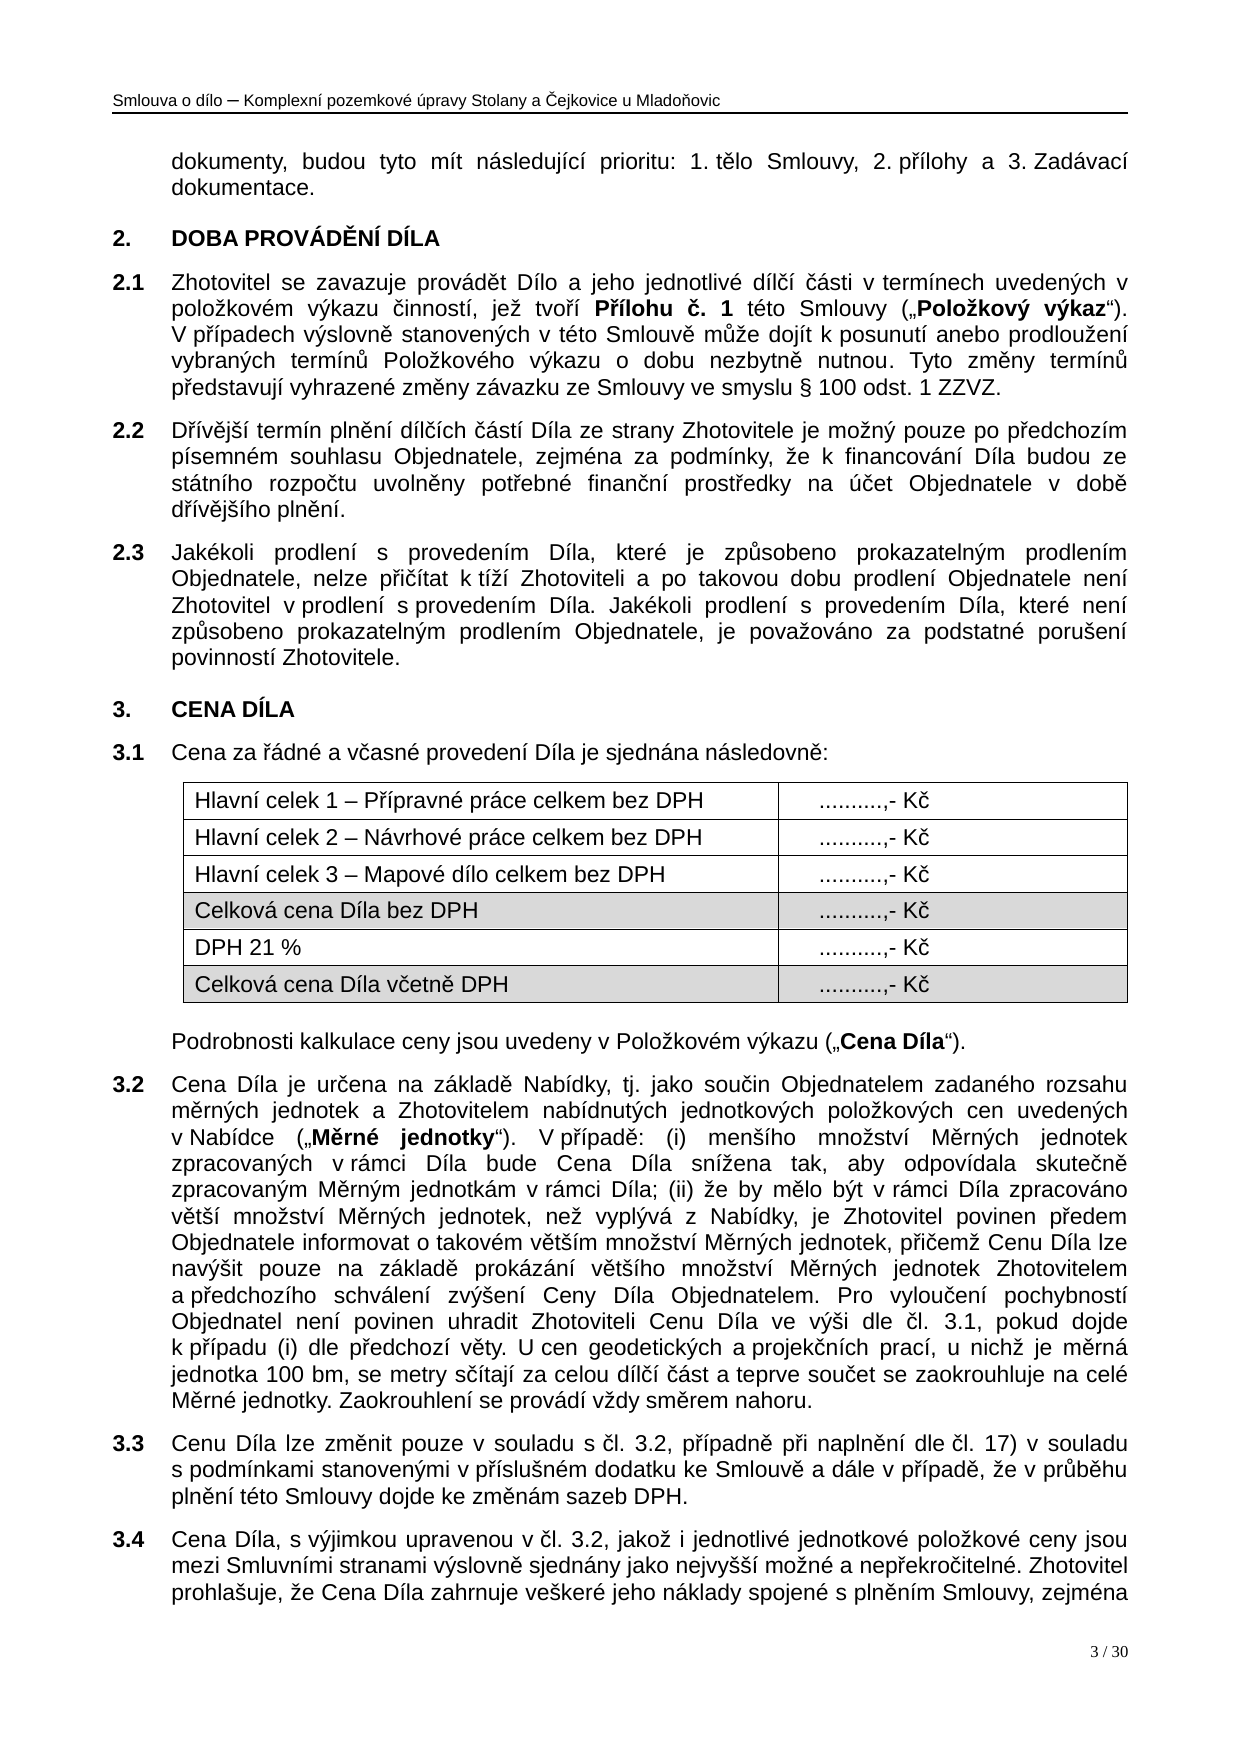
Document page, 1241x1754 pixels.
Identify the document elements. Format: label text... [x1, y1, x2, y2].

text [112, 148, 1128, 200]
table_cell ..........,- Kč [779, 930, 1127, 965]
table_cell ..........,- Kč [779, 856, 1127, 892]
table_cell Hlavní celek 3 – Mapové dílo celkem bez DPH [184, 856, 778, 892]
text Cena Díla je určena na základě Nabídky, tj. jako součin Objednatelem zadaného rozsahu měrných jednotek a Zhotovitelem nabídnutých jednotkových položkových cen uvedených v Nabídce („Měrné jednotky“). V případě: (i) menšího množství Měrných jednotek zpracovaných v rámci Díla bude Cena Díla snížena tak, aby odpovídala skutečně zpracovaným Měrným jednotkám v rámci Díla; (ii) že by mělo být v rámci Díla zpracováno větší množství Měrných jednotek, než vyplývá z Nabídky, je Zhotovitel povinen předem Objednatele informovat o takovém větším množství Měrných jednotek, přičemž Cenu Díla lze navýšit pouze na základě prokázání většího množství Měrných jednotek Zhotovitelem a předchozího schválení zvýšení Ceny Díla Objednatelem. Pro vyloučení pochybností Objednatel není povinen uhradit Zhotoviteli Cenu Díla ve výši dle čl. 3.1, pokud dojde k případu (i) dle předchozí věty. U cen geodetických a projekčních prací, u nichž je měrná jednotka 100 bm, se metry sčítají za celou dílčí část a teprve součet se zaokrouhluje na celé Měrné jednotky. Zaokrouhlení se provádí vždy směrem nahoru. [112, 1071, 1128, 1413]
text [112, 1526, 1128, 1605]
table_header Hlavní celek 1 – Přípravné práce celkem bez DPH [184, 783, 778, 818]
table_cell ..........,- Kč [779, 893, 1127, 928]
text Zhotovitel se zavazuje provádět Dílo a jeho jednotlivé dílčí části v termínech uvedených v položkovém výkazu činností, jež tvoří Přílohu č. 1 této Smlouvy („Položkový výkaz“). V případech výslovně stanovených v této Smlouvě může dojít k posunutí anebo prodloužení vybraných termínů Položkového výkazu o dobu nezbytně nutnou. Tyto změny termínů představují vyhrazené změny závazku ze Smlouvy ve smyslu § 100 odst. 1 ZZVZ. [112, 268, 1128, 400]
text Jakékoli prodlení s provedením Díla, které je způsobeno prokazatelným prodlením Objednatele, nelze přičítat k tíží Zhotoviteli a po takovou dobu prodlení Objednatele není Zhotovitel v prodlení s provedením Díla. Jakékoli prodlení s provedením Díla, které není způsobeno prokazatelným prodlením Objednatele, je považováno za podstatné porušení povinností Zhotovitele. [112, 539, 1128, 671]
text Cenu Díla lze změnit pouze v souladu s čl. 3.2, případně při naplnění dle čl. 17) v souladu s podmínkami stanovenými v příslušném dodatku ke Smlouvě a dále v případě, že v průběhu plnění této Smlouvy dojde ke změnám sazeb DPH. [112, 1430, 1128, 1509]
text Doba PROVÁDĚNÍ díla [112, 225, 1128, 252]
table_cell ..........,- Kč [779, 820, 1127, 855]
table_header ..........,- Kč [779, 783, 1127, 818]
table_cell DPH 21 % [184, 930, 778, 965]
text Cena díla [112, 696, 1128, 722]
table_cell Hlavní celek 2 – Návrhové práce celkem bez DPH [184, 820, 778, 855]
table_cell Celková cena Díla včetně DPH [184, 966, 778, 1002]
list Podrobnosti kalkulace ceny jsou uvedeny v Položkovém výkazu („Cena Díla“). [171, 1028, 1128, 1054]
text Dřívější termín plnění dílčích částí Díla ze strany Zhotovitele je možný pouze po předchozím písemném souhlasu Objednatele, zejména za podmínky, že k financování Díla budou ze státního rozpočtu uvolněny potřebné finanční prostředky na účet Objednatele v době dřívějšího plnění. [112, 417, 1128, 522]
table_cell Celková cena Díla bez DPH [184, 893, 778, 928]
text Cena za řádné a včasné provedení Díla je sjednána následovně: [112, 739, 1128, 765]
table_cell ..........,- Kč [779, 966, 1127, 1002]
